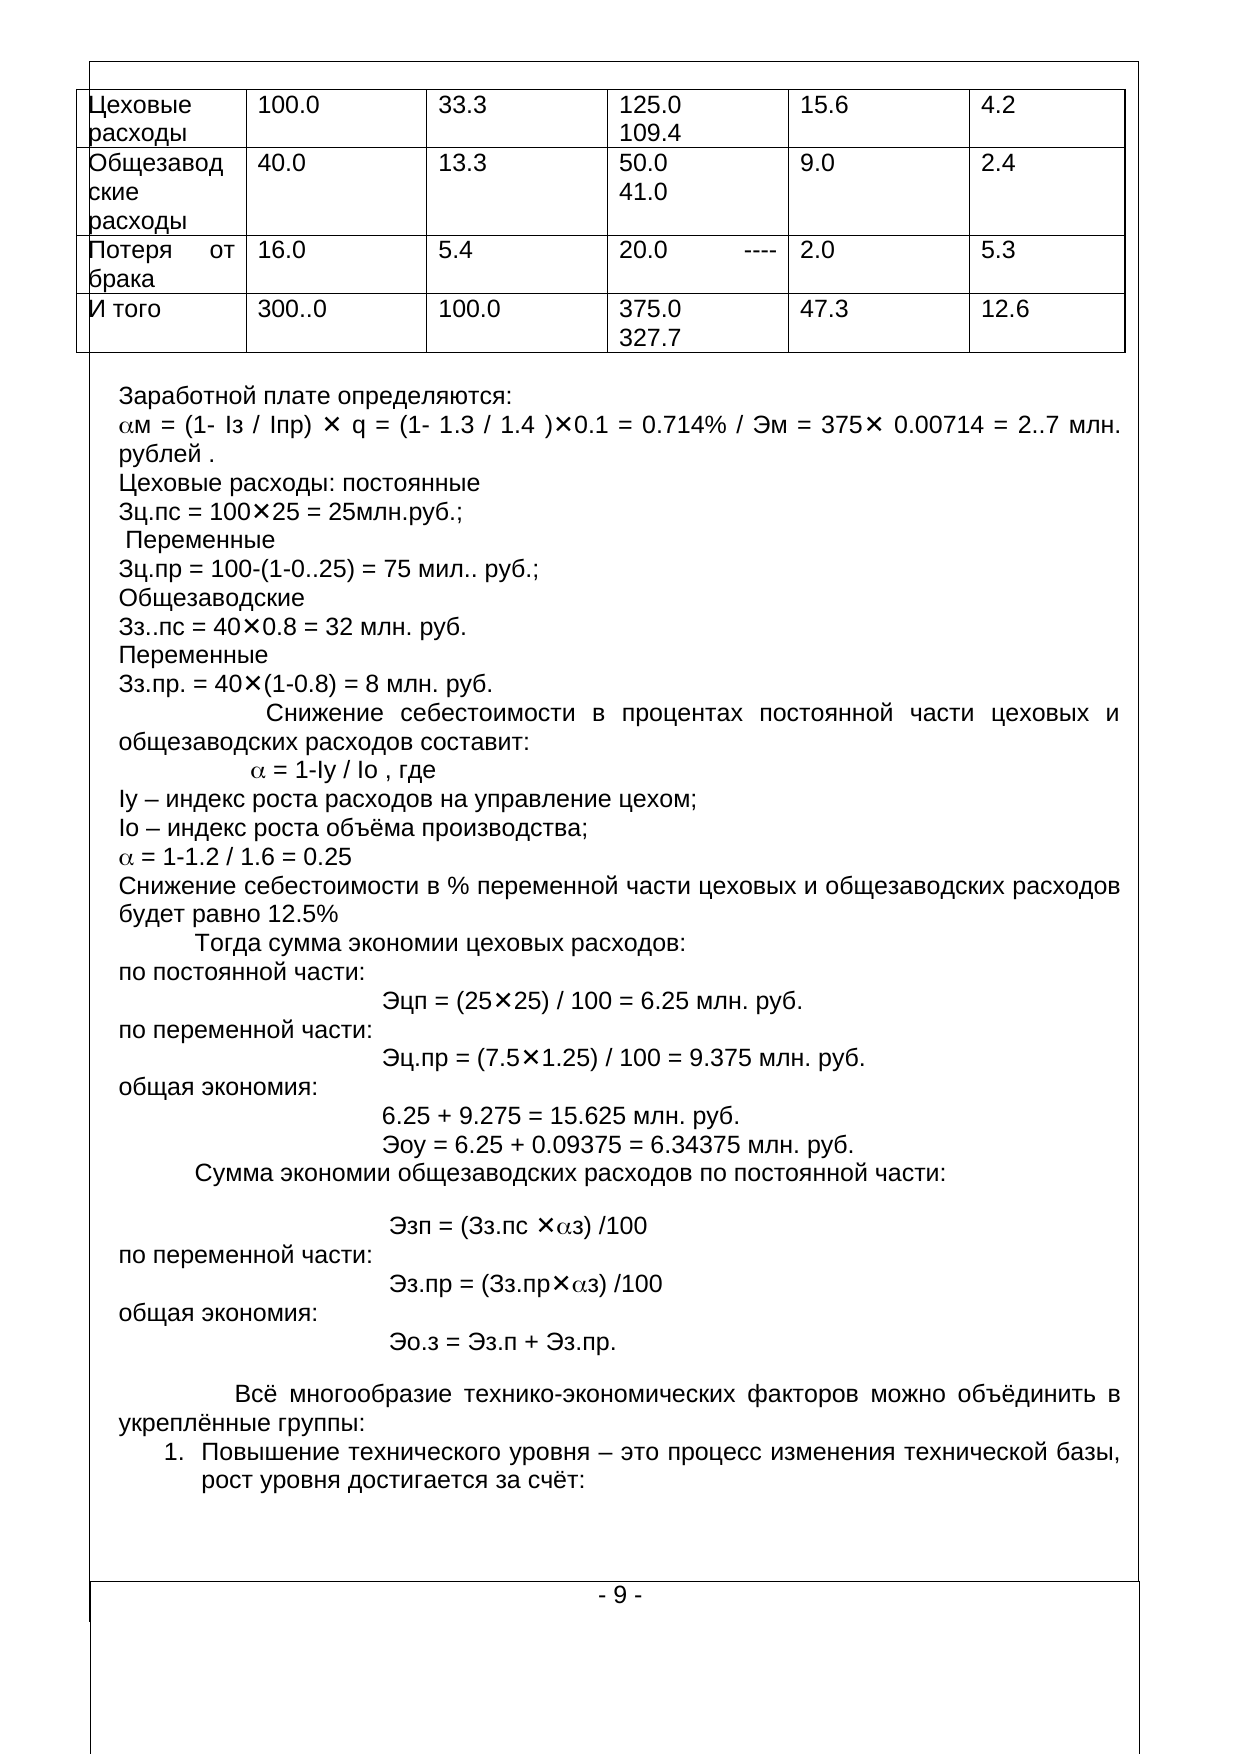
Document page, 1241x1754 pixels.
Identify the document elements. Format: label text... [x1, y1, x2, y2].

table_cell 2.0 [789, 236, 969, 293]
text Снижение себестоимости в процентах постоянной части цеховых и общезаводских расходов составит: [118, 698, 1122, 756]
table_cell 2.4 [970, 148, 1124, 234]
text Цеховые расходы: постоянные [118, 468, 1122, 496]
text Заработной плате определяются: [118, 381, 1122, 410]
table_cell 4.2 [970, 90, 1124, 147]
text Сумма экономии общезаводских расходов по постоянной части: [118, 1158, 1122, 1187]
text Переменные [118, 640, 1122, 669]
table_cell Общезаводские расходы [77, 148, 246, 234]
text Iо – индекс роста объёма производства; [118, 813, 1122, 842]
text Общезаводские [118, 583, 1122, 612]
text Переменные [118, 525, 1122, 554]
table_cell 33.3 [427, 90, 607, 147]
table_cell Цеховые расходы [77, 90, 246, 147]
text Iу – индекс роста расходов на управление цехом; [118, 784, 1122, 813]
text Зз..пс = 400.8 = 32 млн. руб. [118, 612, 1122, 640]
text по переменной части: [118, 1240, 1122, 1269]
list Повышение технического уровня – это процесс изменения технической базы, рост уровня достигается за счёт: [164, 1437, 1122, 1494]
table_cell 5.3 [970, 236, 1124, 293]
text - 9 - [118, 1581, 1122, 1609]
table_cell 125.0 109.4 [608, 90, 788, 147]
text общая экономия: [118, 1298, 1122, 1326]
table_cell 12.6 [970, 294, 1124, 352]
text 6.25 + 9.275 = 15.625 млн. руб. [118, 1101, 1122, 1130]
text общая экономия: [118, 1072, 1122, 1101]
text Эоу = 6.25 + 0.09375 = 6.34375 млн. руб. [118, 1130, 1122, 1158]
table_cell 50.0 41.0 [608, 148, 788, 234]
text м = (1- Iз / Iпр) q = (1- 1.3 / 1.4 )0.1 = 0.714% / Эм = 375 0.00714 = 2..7 млн. рублей . [118, 410, 1122, 468]
table_cell 300..0 [247, 294, 426, 352]
text Зз.пр. = 40(1-0.8) = 8 млн. руб. [118, 669, 1122, 698]
text Зц.пс = 10025 = 25млн.руб.; [118, 496, 1122, 525]
text = 1-Iу / Iо , где [118, 756, 1122, 784]
text Эц.пр = (7.51.25) / 100 = 9.375 млн. руб. [118, 1043, 1122, 1072]
table_cell 20.0 ---- [608, 236, 788, 293]
table_cell 13.3 [427, 148, 607, 234]
text по постоянной части: [118, 957, 1122, 986]
text Эзп = (Зз.пс з) /100 [118, 1211, 1122, 1240]
table_cell 100.0 [247, 90, 426, 147]
table_cell 16.0 [247, 236, 426, 293]
text Эцп = (2525) / 100 = 6.25 млн. руб. [118, 986, 1122, 1014]
table_cell Потеря от брака [77, 236, 246, 293]
table_cell 40.0 [247, 148, 426, 234]
text Эо.з = Эз.п + Эз.пр. [118, 1326, 1122, 1355]
table_cell 5.4 [427, 236, 607, 293]
text Эз.пр = (Зз.прз) /100 [118, 1269, 1122, 1298]
table_cell 100.0 [427, 294, 607, 352]
text Снижение себестоимости в % переменной части цеховых и общезаводских расходов будет равно 12.5% [118, 871, 1122, 928]
table_cell 9.0 [789, 148, 969, 234]
table_cell 47.3 [789, 294, 969, 352]
text по переменной части: [118, 1014, 1122, 1043]
table_cell И того [77, 294, 246, 352]
text = 1-1.2 / 1.6 = 0.25 [118, 842, 1122, 871]
text Зц.пр = 100-(1-0..25) = 75 мил.. руб.; [118, 554, 1122, 583]
text Тогда сумма экономии цеховых расходов: [118, 928, 1122, 957]
text Всё многообразие технико-экономических факторов можно объёдинить в укреплённые группы: [118, 1379, 1122, 1437]
table_cell 15.6 [789, 90, 969, 147]
table_cell 375.0 327.7 [608, 294, 788, 352]
